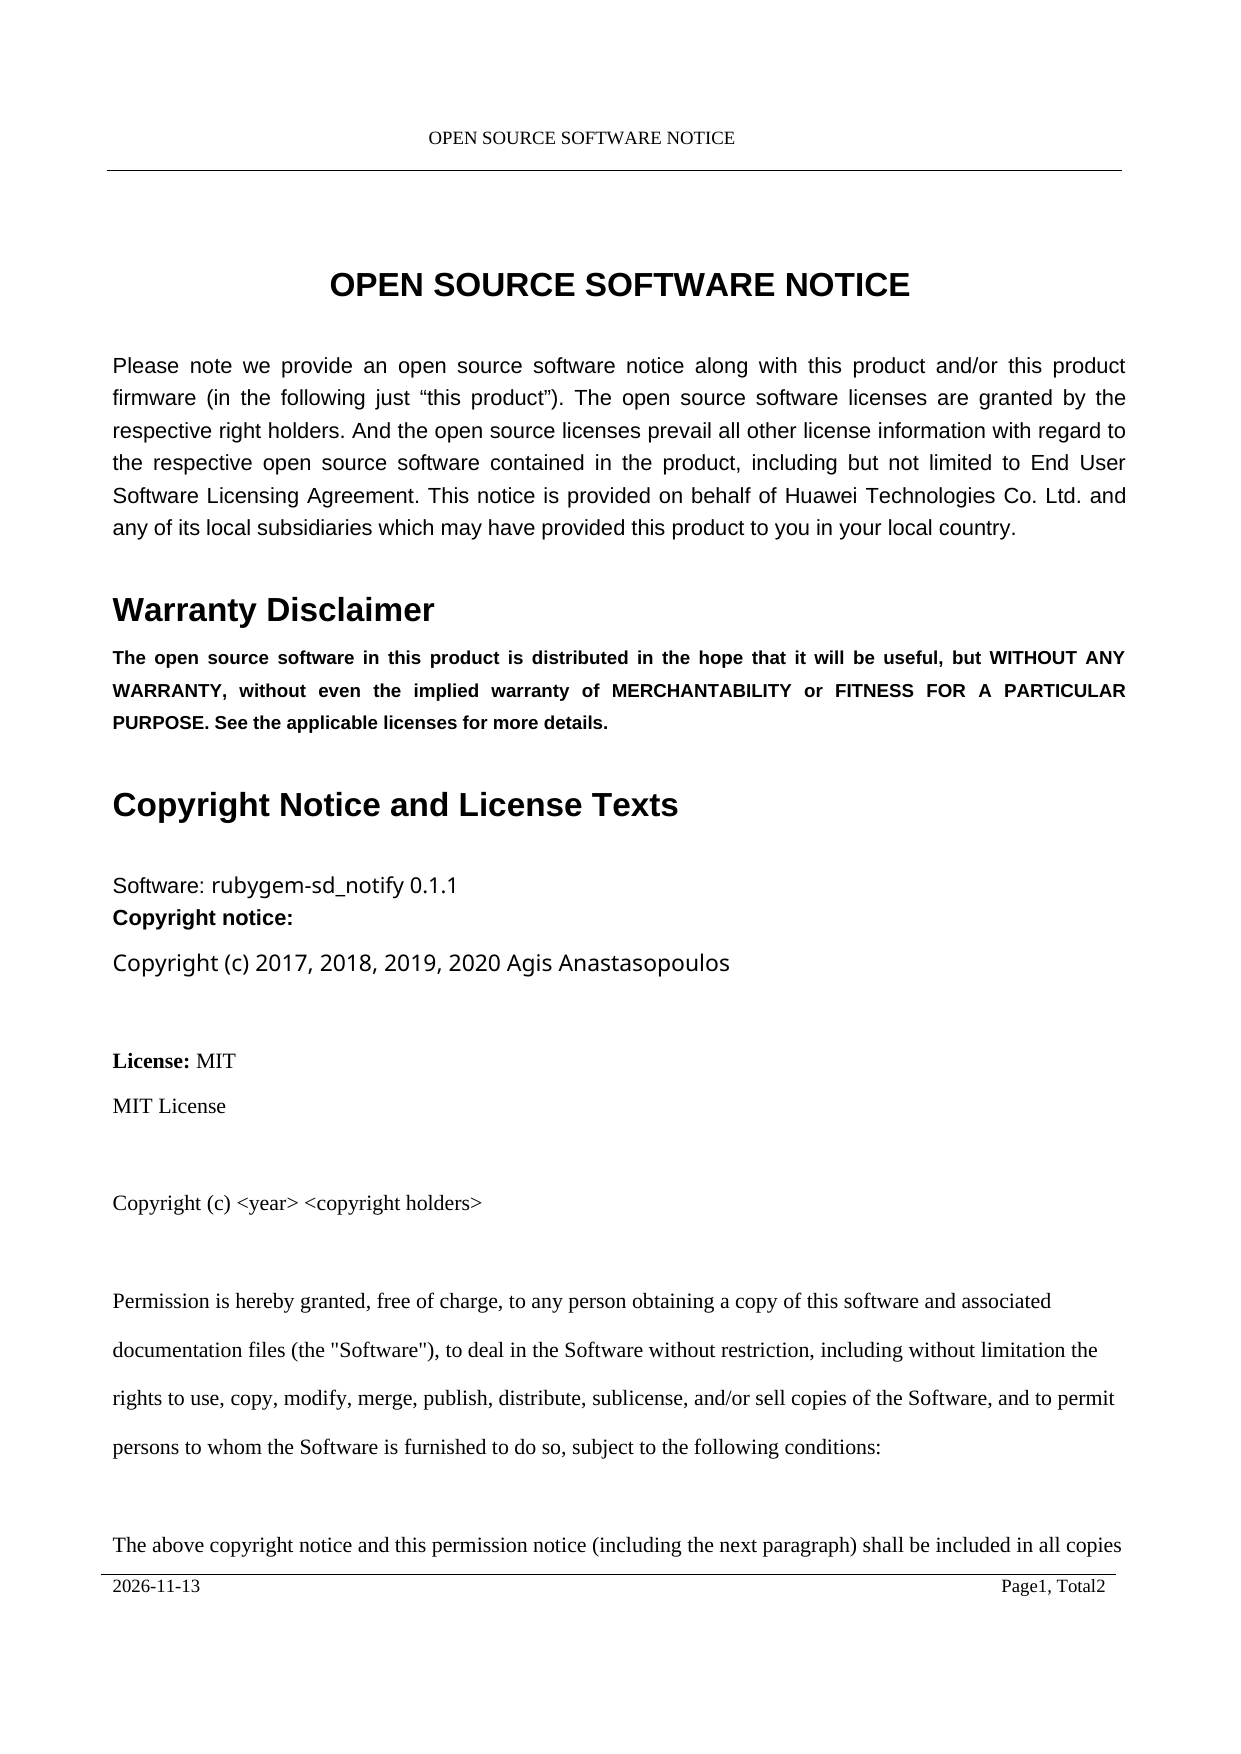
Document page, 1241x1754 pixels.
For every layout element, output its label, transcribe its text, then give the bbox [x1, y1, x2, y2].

text The open source software in this product is distributed in the hope that it will be useful, but WITHOUT ANY WARRANTY, without even the implied warranty of MERCHANTABILITY or FITNESS FOR A PARTICULAR PURPOSE. See the applicable licenses for more details. [112, 641, 1128, 739]
text Warranty Disclaimer [112, 576, 1128, 641]
text Copyright notice: [112, 901, 1128, 934]
text Please note we provide an open source software notice along with this product and/or this product firmware (in the following just “this product”). The open source software licenses are granted by the respective right holders. And the open source licenses prevail all other license information with regard to the respective open source software contained in the product, including but not limited to End User Software Licensing Agreement. This notice is provided on behalf of Huawei Technologies Co. Ltd. and any of its local subsidiaries which may have provided this product to you in your local country. [112, 349, 1128, 544]
text Copyright (c) 2017, 2018, 2019, 2020 Agis Anastasopoulos [112, 947, 1128, 1028]
text License: MIT [112, 1044, 1128, 1077]
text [112, 1089, 1128, 1560]
text OPEN SOURCE SOFTWARE NOTICE [112, 251, 1128, 316]
text Copyright Notice and License Texts [112, 771, 1128, 836]
text Software: rubygem-sd_notify 0.1.1 [112, 869, 1128, 901]
